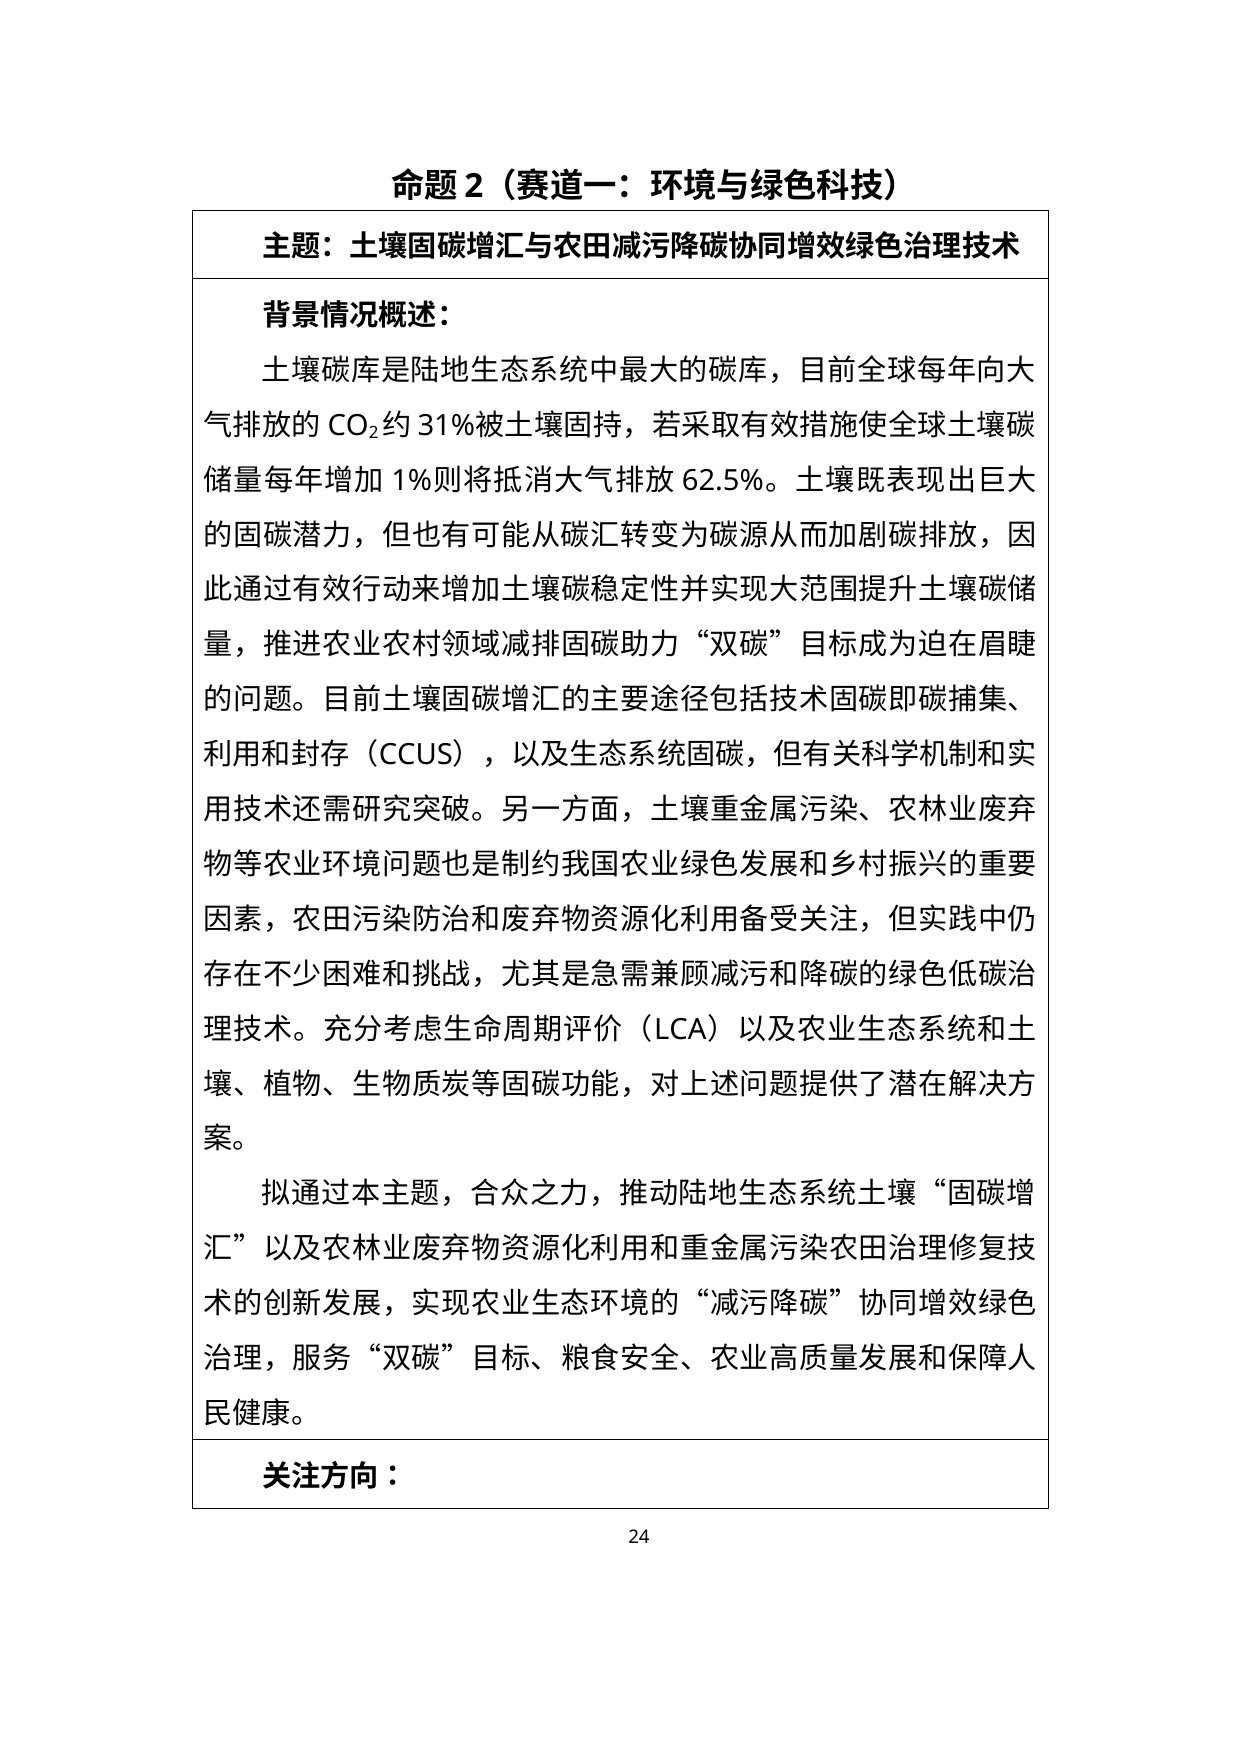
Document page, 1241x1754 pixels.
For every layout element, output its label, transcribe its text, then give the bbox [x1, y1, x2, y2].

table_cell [193, 1440, 1048, 1508]
table_header 主题：土壤固碳增汇与农田减污降碳协同增效绿色治理技术 [193, 211, 1048, 278]
text 命题2（赛道一：环境与绿色科技） [186, 149, 1054, 209]
table_cell 背景情况概述： 土壤碳库是陆地生态系统中最大的碳库，目前全球每年向大气排放的CO2约31%被土壤固持，若采取有效措施使全球土壤碳储量每年增加1%则将抵消大气排放62.5%。土壤既表现出巨大的固碳潜力，但也有可能从碳汇转变为碳源从而加剧碳排放，因此通过有效行动来增加土壤碳稳定性并实现大范围提升土壤碳储量，推进农业农村领域减排固碳助力“双碳”目标成为迫在眉睫的问题。目前土壤固碳增汇的主要途径包括技术固碳即碳捕集、利用和封存（CCUS），以及生态系统固碳，但有关科学机制和实用技术还需研究突破。另一方面，土壤重金属污染、农林业废弃物等农业环境问题也是制约我国农业绿色发展和乡村振兴的重要因素，农田污染防治和废弃物资源化利用备受关注，但实践中仍存在不少困难和挑战，尤其是急需兼顾减污和降碳的绿色低碳治理技术。充分考虑生命周期评价（LCA）以及农业生态系统和土壤、植物、生物质炭等固碳功能，对上述问题提供了潜在解决方案。 拟通过本主题，合众之力，推动陆地生态系统土壤“固碳增汇”以及农林业废弃物资源化利用和重金属污染农田治理修复技术的创新发展，实现农业生态环境的“减污降碳”协同增效绿色治理，服务“双碳”目标、粮食安全、农业高质量发展和保障人民健康。 [193, 279, 1048, 1439]
